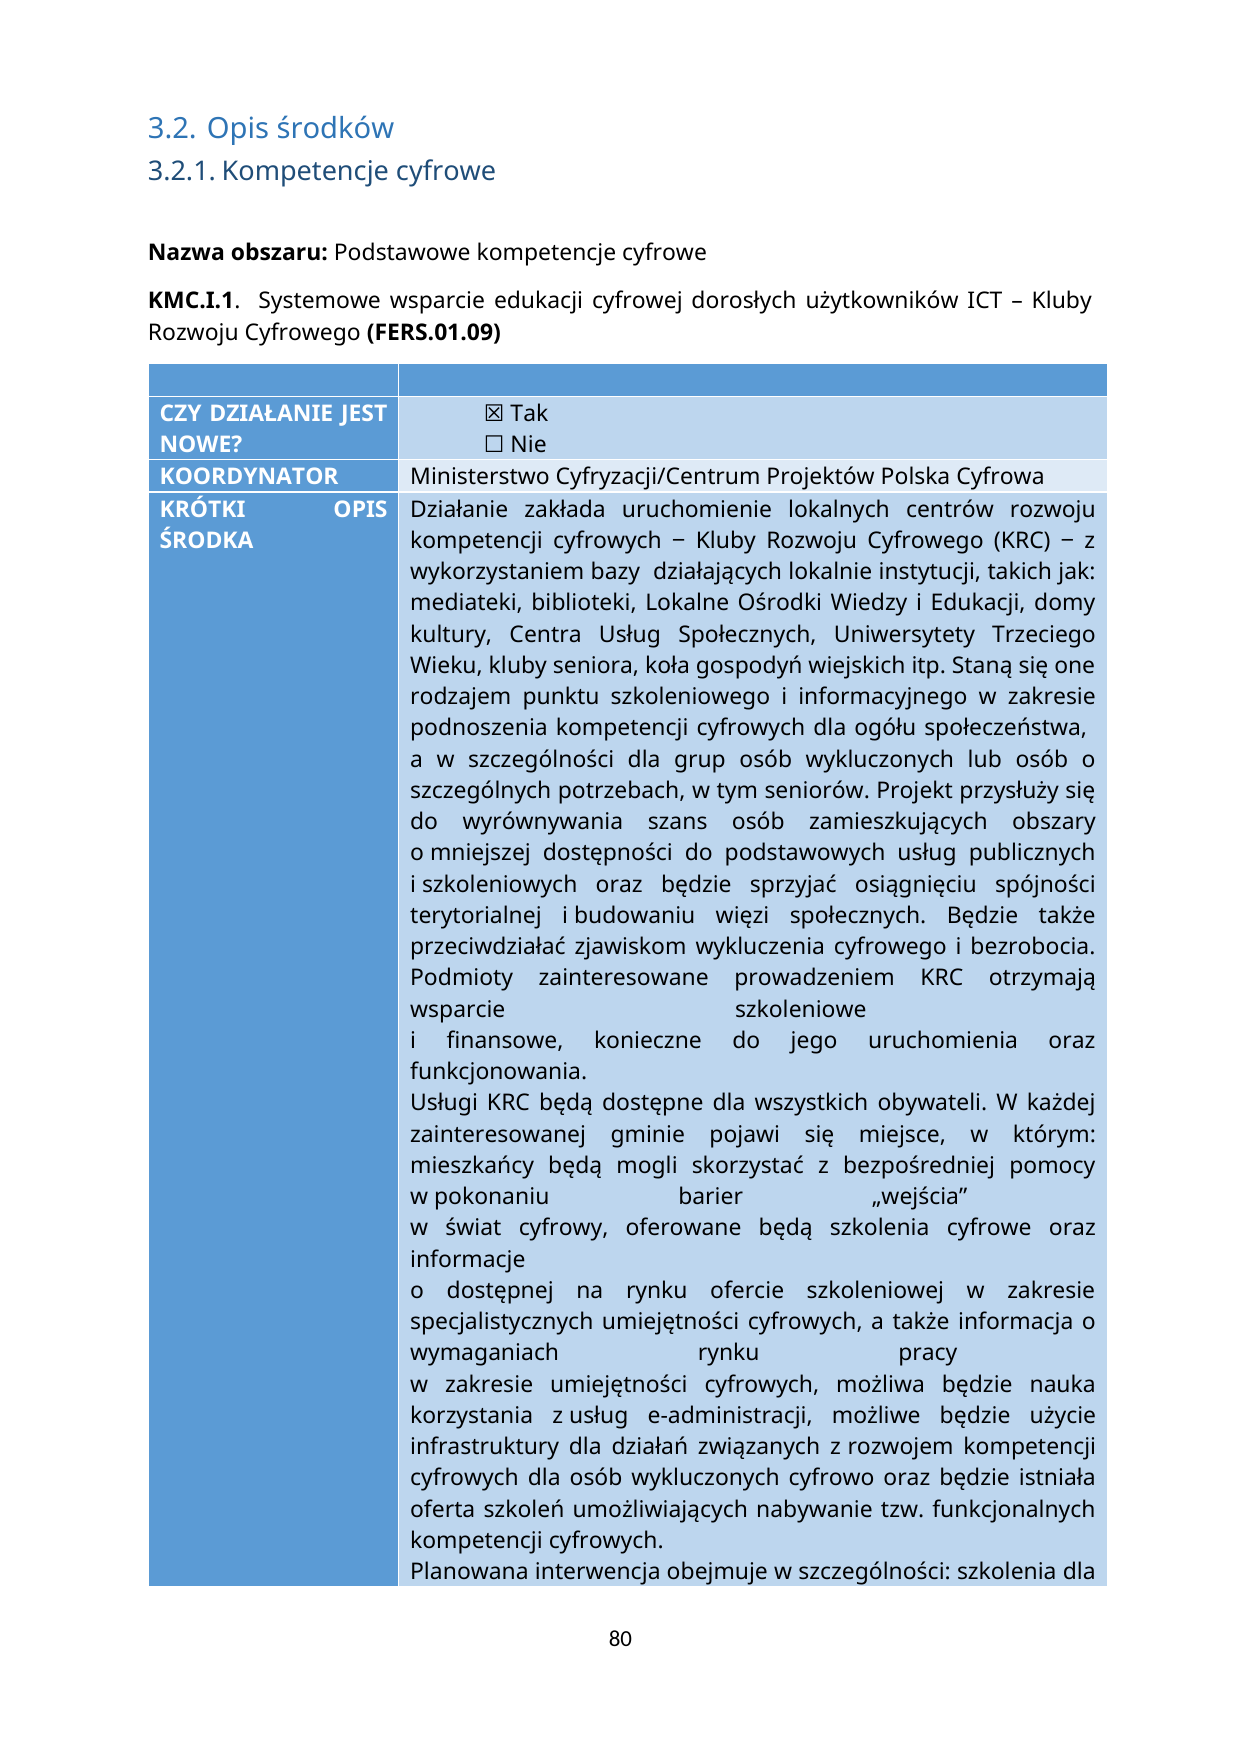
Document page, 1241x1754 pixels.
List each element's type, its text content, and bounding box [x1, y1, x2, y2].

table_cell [399, 493, 1107, 1586]
table_cell CZY DZIAŁANIE JEST NOWE? [149, 397, 398, 459]
subtitle Opis środków [148, 108, 1093, 147]
table_header [399, 364, 1107, 396]
subtitle Kompetencje cyfrowe [148, 151, 1093, 188]
table_cell KRÓTKI OPIS ŚRODKA [149, 493, 398, 1586]
table_cell KOORDYNATOR [149, 460, 398, 491]
table_cell Ministerstwo Cyfryzacji/Centrum Projektów Polska Cyfrowa [399, 460, 1107, 491]
text KMC.I.1. Systemowe wsparcie edukacji cyfrowej dorosłych użytkowników ICT – Kluby Rozwoju Cyfrowego (FERS.01.09) [148, 284, 1093, 347]
table_header [149, 364, 398, 396]
text Nazwa obszaru: Podstawowe kompetencje cyfrowe [148, 236, 1093, 267]
table_cell ☒ Tak ☐ Nie [399, 397, 1107, 459]
